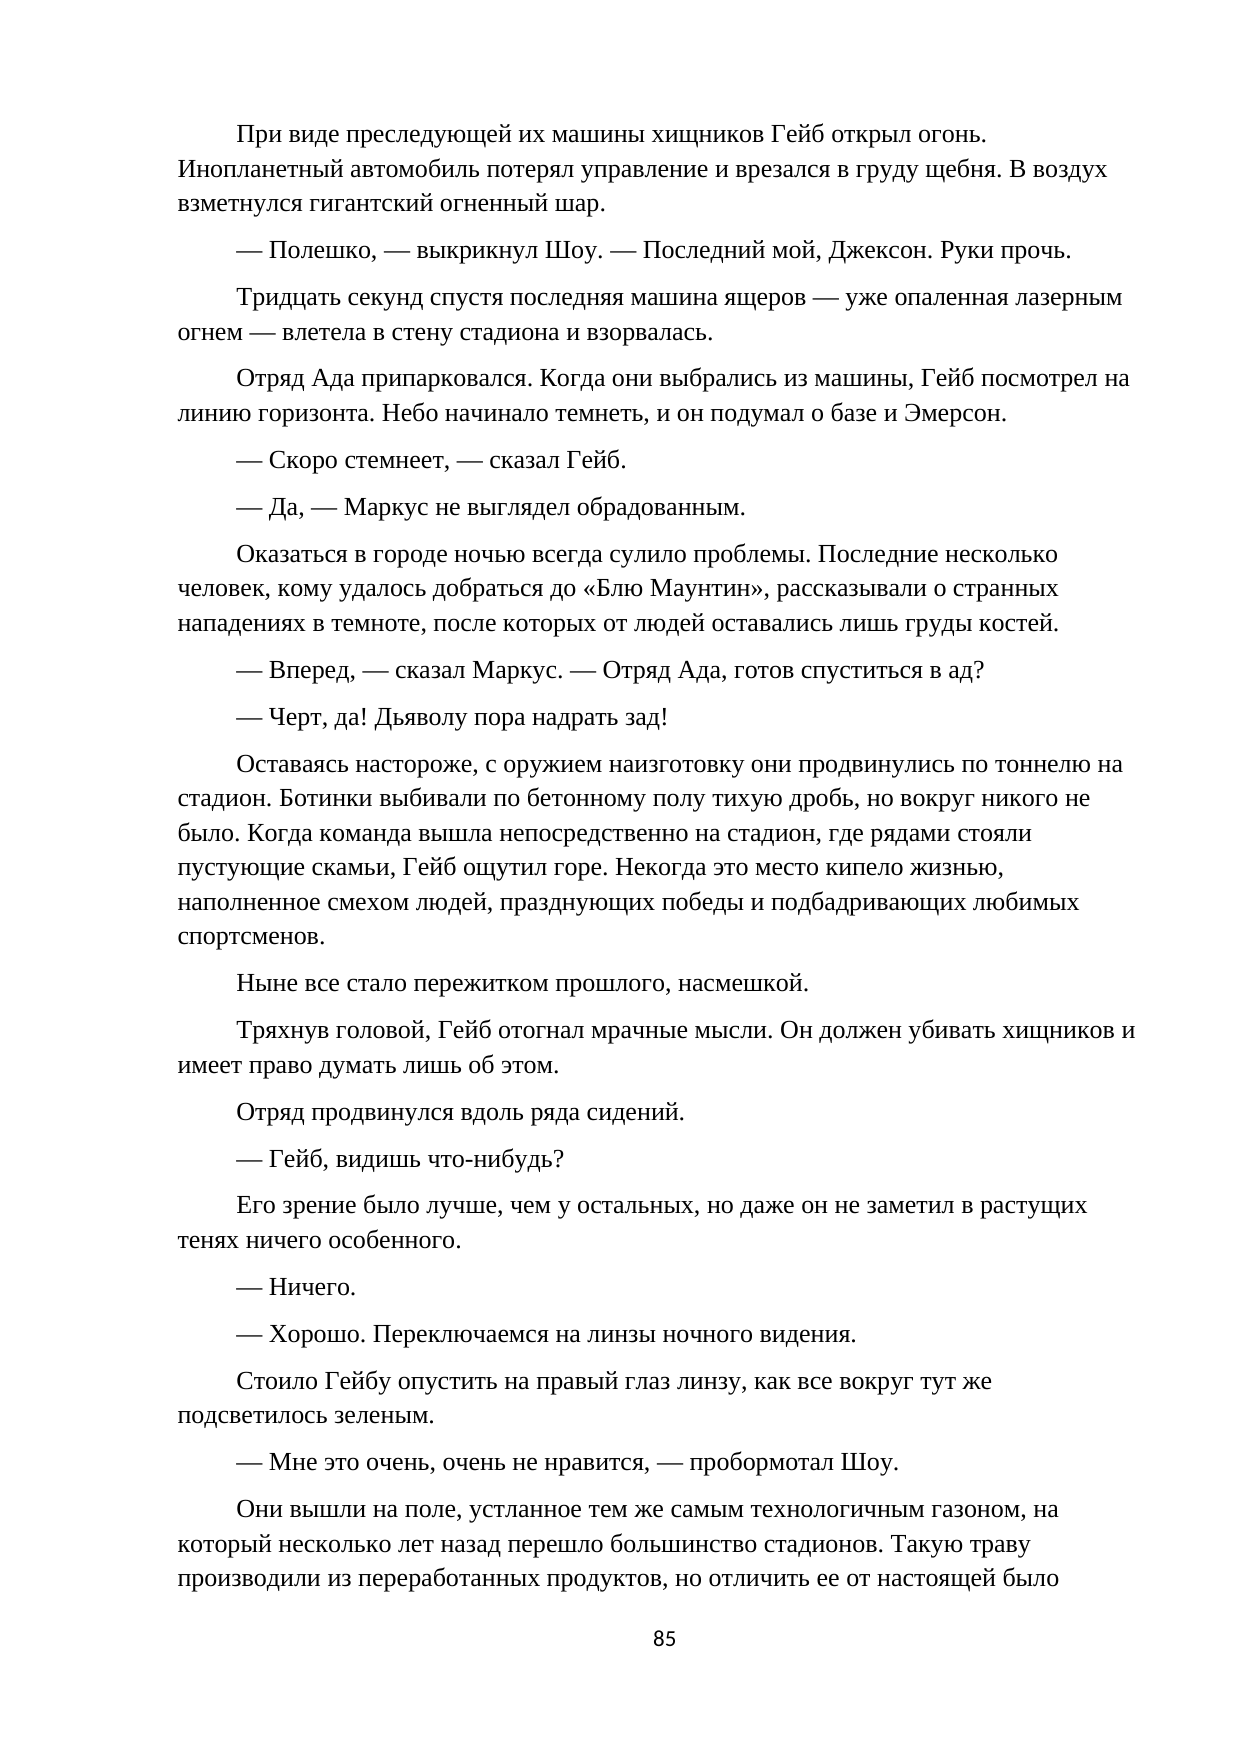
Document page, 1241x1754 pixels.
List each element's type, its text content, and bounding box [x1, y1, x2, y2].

text — Черт, да! Дьяволу пора надрать зад! [177, 701, 1148, 731]
text Ныне все стало пережитком прошлого, насмешкой. [177, 967, 1148, 997]
text — Ничего. [177, 1271, 1148, 1301]
text — Мне это очень, очень не нравится, — пробормотал Шоу. [177, 1446, 1148, 1476]
text — Скоро стемнеет, — сказал Гейб. [177, 444, 1148, 474]
text — Вперед, — сказал Маркус. — Отряд Ада, готов спуститься в ад? [177, 654, 1148, 684]
text — Хорошо. Переключаемся на линзы ночного видения. [177, 1318, 1148, 1348]
text Отряд Ада припарковался. Когда они выбрались из машины, Гейб посмотрел на линию горизонта. Небо начинало темнеть, и он подумал о базе и Эмерсон. [177, 362, 1148, 427]
text Его зрение было лучше, чем у остальных, но даже он не заметил в растущих тенях ничего особенного. [177, 1189, 1148, 1254]
text Стоило Гейбу опустить на правый глаз линзу, как все вокруг тут же подсветилось зеленым. [177, 1365, 1148, 1429]
text Оставаясь настороже, с оружием наизготовку они продвинулись по тоннелю на стадион. Ботинки выбивали по бетонному полу тихую дробь, но вокруг никого не было. Когда команда вышла непосредственно на стадион, где рядами стояли пустующие скамьи, Гейб ощутил горе. Некогда это место кипело жизнью, наполненное смехом людей, празднующих победы и подбадривающих любимых спортсменов. [177, 748, 1148, 950]
text Тряхнув головой, Гейб отогнал мрачные мысли. Он должен убивать хищников и имеет право думать лишь об этом. [177, 1014, 1148, 1079]
text — Полешко, — выкрикнул Шоу. — Последний мой, Джексон. Руки прочь. [177, 234, 1148, 264]
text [177, 1493, 1148, 1592]
text — Да, — Маркус не выглядел обрадованным. [177, 491, 1148, 521]
text Оказаться в городе ночью всегда сулило проблемы. Последние несколько человек, кому удалось добраться до «Блю Маунтин», рассказывали о странных нападениях в темноте, после которых от людей оставались лишь груды костей. [177, 538, 1148, 637]
text При виде преследующей их машины хищников Гейб открыл огонь. Инопланетный автомобиль потерял управление и врезался в груду щебня. В воздух взметнулся гигантский огненный шар. [177, 118, 1148, 217]
text Тридцать секунд спустя последняя машина ящеров — уже опаленная лазерным огнем — влетела в стену стадиона и взорвалась. [177, 281, 1148, 346]
text — Гейб, видишь что-нибудь? [177, 1143, 1148, 1173]
text Отряд продвинулся вдоль ряда сидений. [177, 1096, 1148, 1126]
